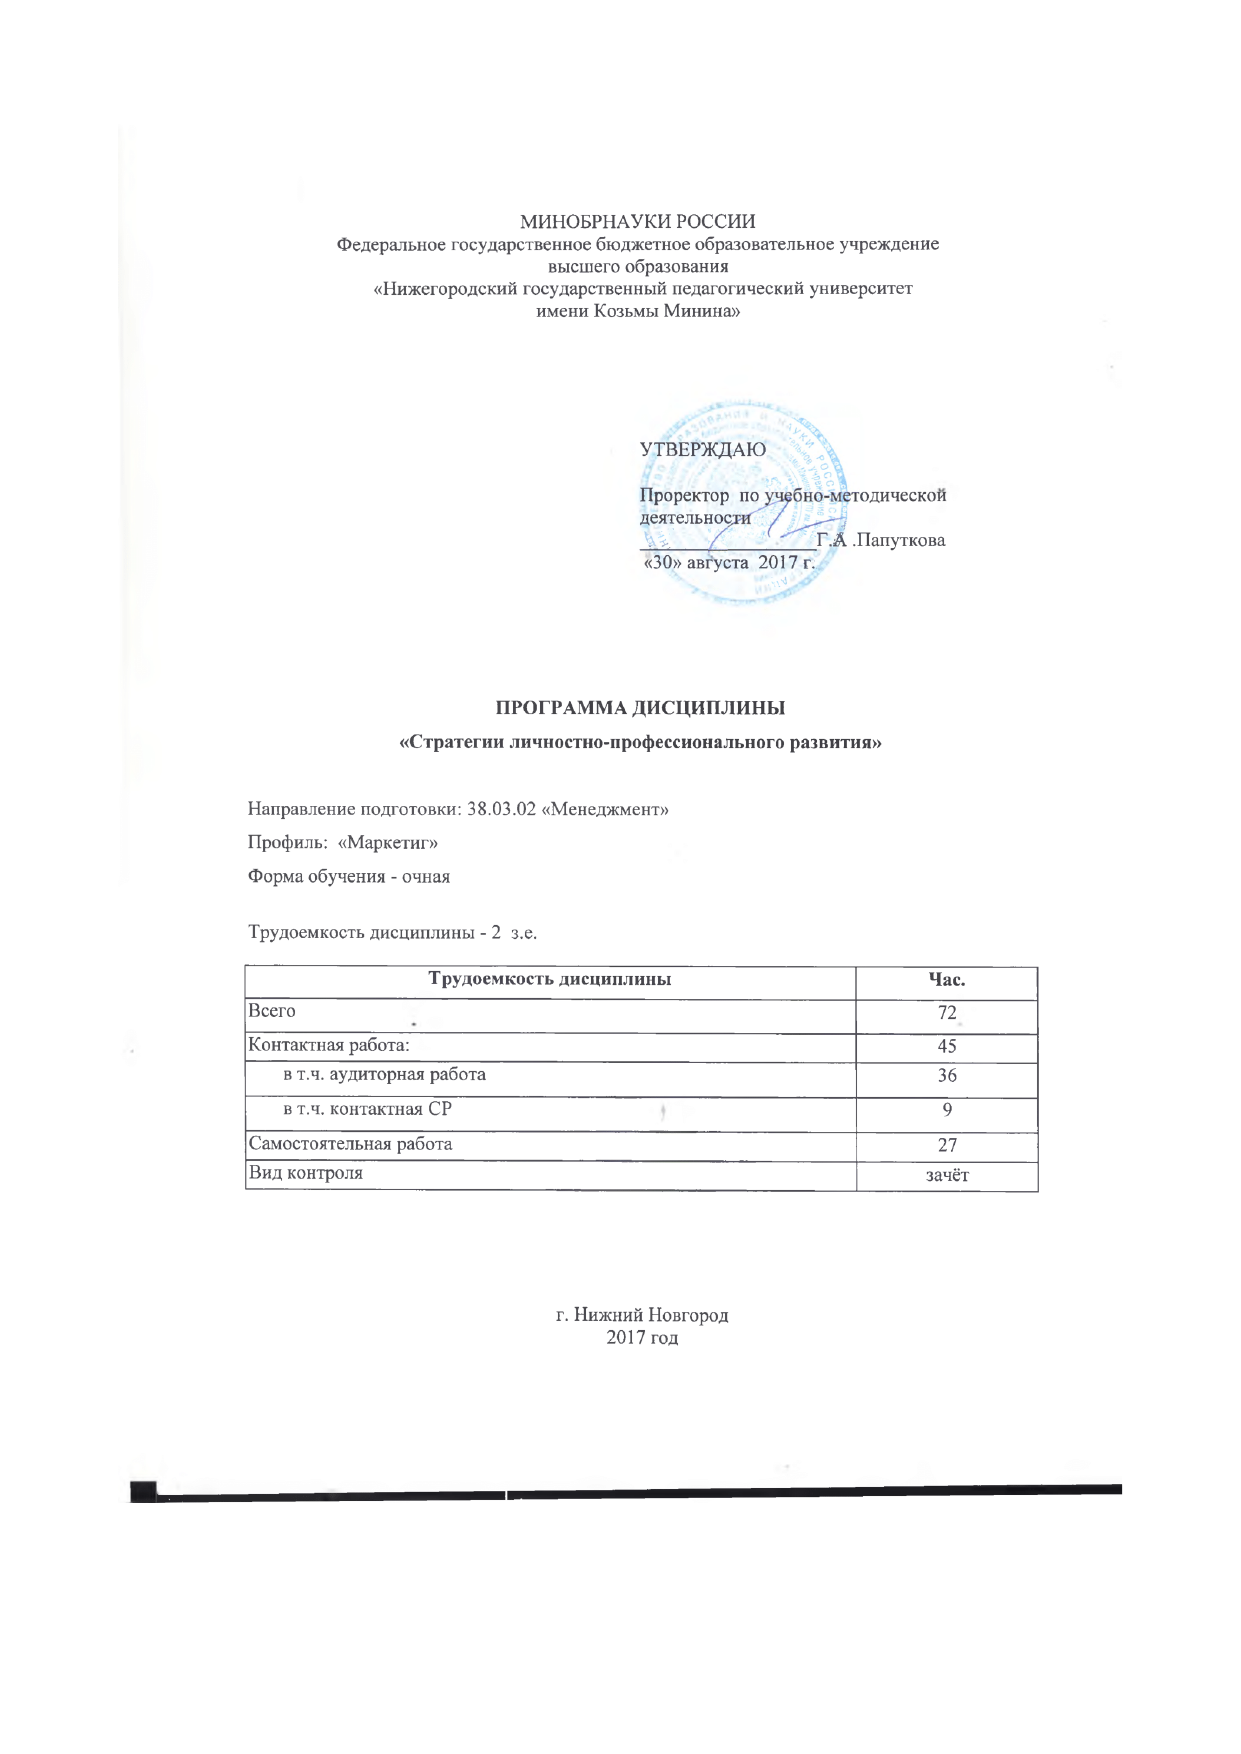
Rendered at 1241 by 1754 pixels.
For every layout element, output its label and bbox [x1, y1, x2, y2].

picture [118, 118, 1123, 1503]
